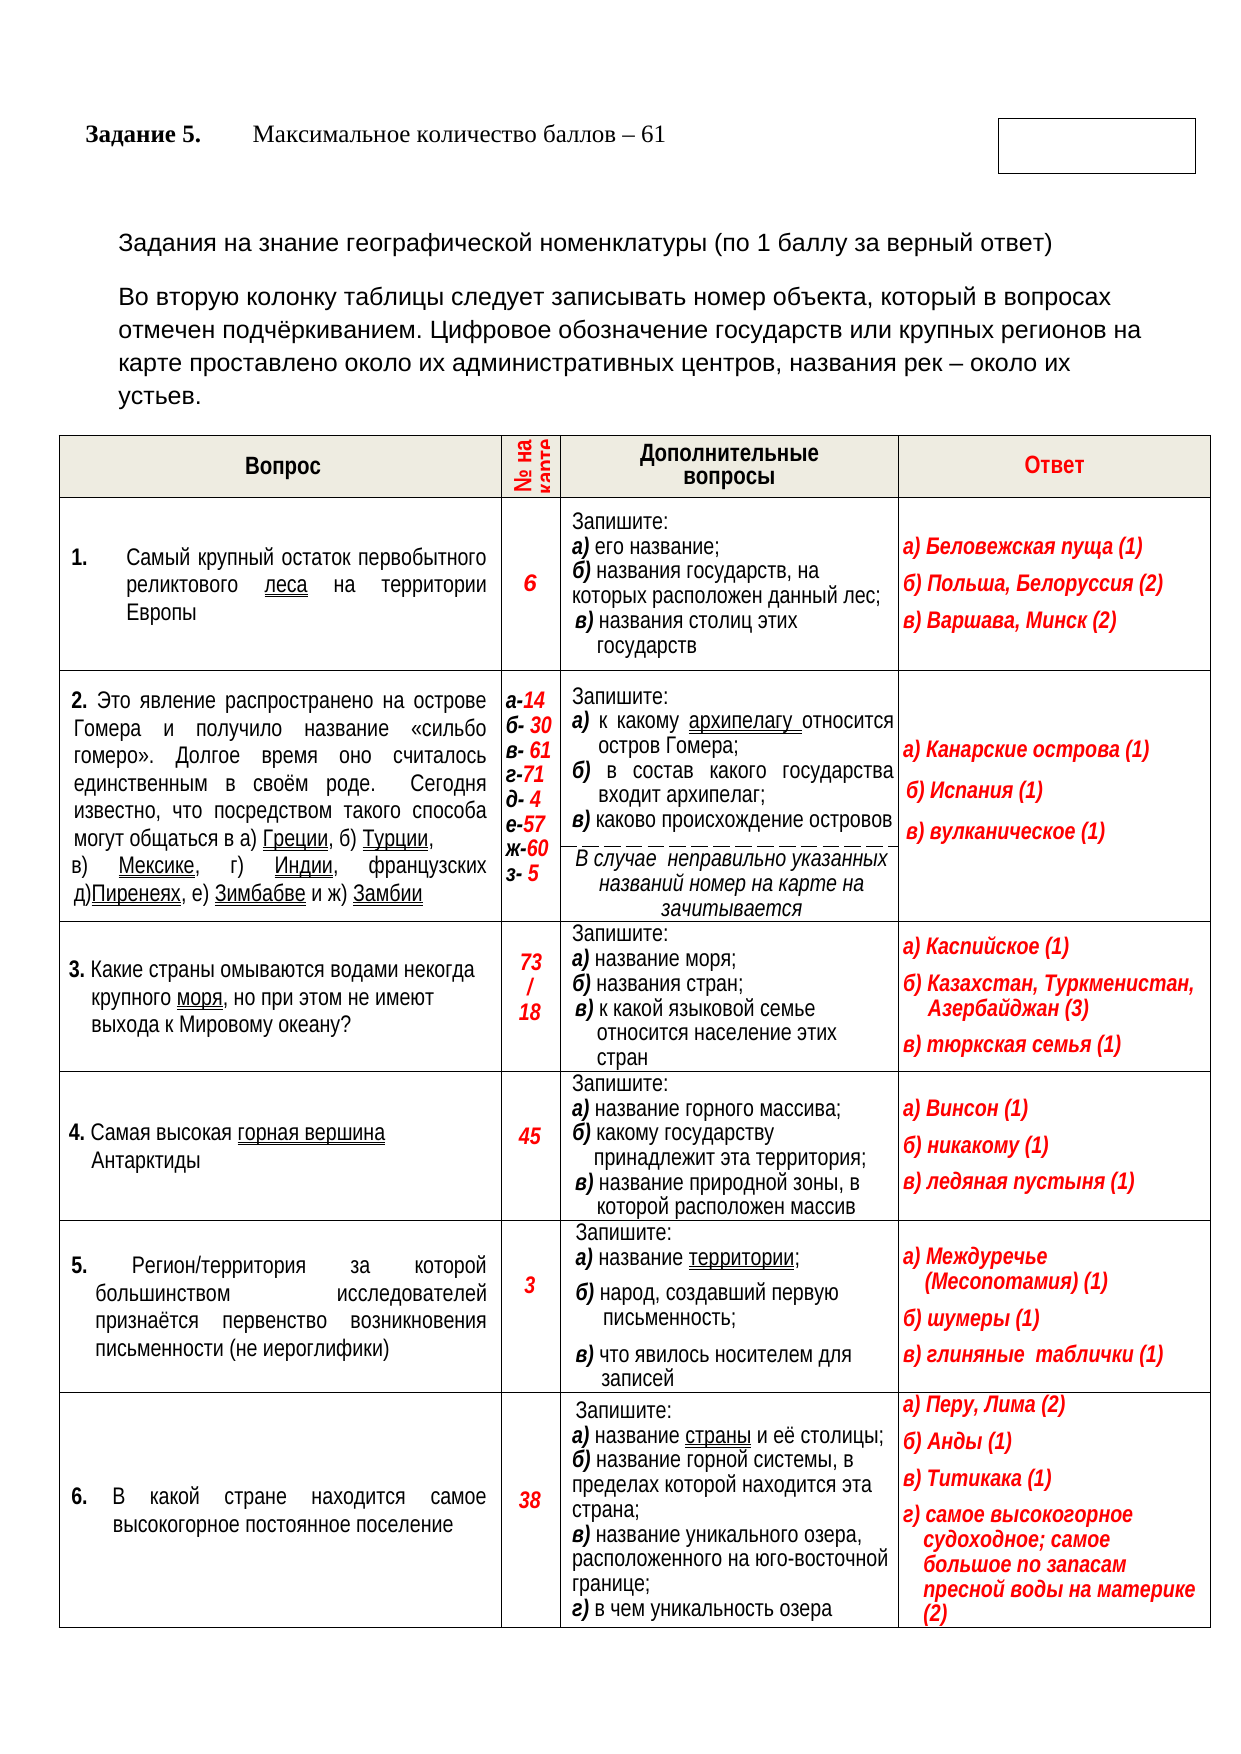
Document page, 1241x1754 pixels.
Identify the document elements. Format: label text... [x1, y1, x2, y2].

table_cell а) Перу, Лима (2) б) Анды (1) в) Титикака (1) г) самое высокогорное судоходное; самое большое по запасам пресной воды на материке (2) [899, 1393, 1210, 1627]
table_cell 73 / 18 [502, 922, 560, 1071]
table_cell 4. Самая высокая горная вершина Антарктиды [60, 1072, 501, 1220]
table_cell В случае неправильно указанных названий номер на карте на зачитывается [561, 846, 898, 921]
text Во вторую колонку таблицы следует записывать номер объекта, который в вопросах отмечен подчёркиванием. Цифровое обозначение государств или крупных регионов на карте проставлено около их административных центров, названия рек – около их устьев. [118, 282, 1152, 409]
table_cell Запишите: а) название горного массива; б) какому государству принадлежит эта территория; в) название природной зоны, в которой расположен массив [561, 1072, 898, 1220]
table_cell Запишите: а) название страны и её столицы; б) название горной системы, в пределах которой находится эта страна; в) название уникального озера, расположенного на юго-восточной границе; г) в чем уникальность озера [561, 1393, 898, 1627]
table_header Вопрос [60, 436, 501, 497]
table_header Ответ [899, 436, 1210, 497]
table_cell Самый крупный остаток первобытного реликтового леса на территории Европы [60, 498, 501, 670]
table_cell а) Междуречье (Месопотамия) (1) б) шумеры (1) в) глиняные таблички (1) [899, 1221, 1210, 1392]
table_cell 3. Какие страны омываются водами некогда крупного моря, но при этом не имеют выхода к Мировому океану? [60, 922, 501, 1071]
table_header Дополнительные вопросы [561, 436, 898, 497]
table_header Максимальное количество баллов – 61 [241, 118, 998, 173]
table_cell Запишите: а) название территории; б) народ, создавший первую письменность; в) что явилось носителем для записей [561, 1221, 898, 1392]
table_cell Запишите: а) его название; б) названия государств, на которых расположен данный лес; в) названия столиц этих государств [561, 498, 898, 670]
text Задания на знание географической номенклатуры (по 1 баллу за верный ответ) [118, 228, 1152, 257]
table_cell а) Каспийское (1) б) Казахстан, Туркменистан, Азербайджан (3) в) тюркская семья (1) [899, 922, 1210, 1071]
table_cell а) Беловежская пуща (1) б) Польша, Белоруссия (2) в) Варшава, Минск (2) [899, 498, 1210, 670]
table_header [999, 119, 1195, 173]
table_cell Запишите: а) название моря; б) названия стран; в) к какой языковой семье относится население этих стран [561, 922, 898, 1071]
table_cell 6. В какой стране находится самое высокогорное постоянное поселение [60, 1393, 501, 1627]
table_cell а) Винсон (1) б) никакому (1) в) ледяная пустыня (1) [899, 1072, 1210, 1220]
table_cell 3 [502, 1221, 560, 1392]
table_cell Запишите: а) к какому архипелагу относится остров Гомера; б) в состав какого государства входит архипелаг; в) каково происхождение островов [561, 671, 898, 846]
table_cell 38 [502, 1393, 560, 1627]
table_cell 6 [502, 498, 560, 670]
table_cell а-14 б- 30 в- 61 г-71 д- 4 е-57 ж-60 з- 5 [502, 671, 560, 921]
table_cell 2. Это явление распространено на острове Гомера и получило название «сильбо гомеро». Долгое время оно считалось единственным в своём роде. Сегодня известно, что посредством такого способа могут общаться в а) Греции, б) Турции, в) Мексике, г) Индии, французских д)Пиренеях, е) Зимбабве и ж) Замбии [60, 671, 501, 921]
table_header Задание 5. [74, 118, 241, 173]
table_cell 45 [502, 1072, 560, 1220]
table_header № на карте [502, 436, 560, 497]
table_cell 5. Регион/территория за которой большинством исследователей признаётся первенство возникновения письменности (не иероглифики) [60, 1221, 501, 1392]
table_cell а) Канарские острова (1) б) Испания (1) в) вулканическое (1) [899, 671, 1210, 921]
